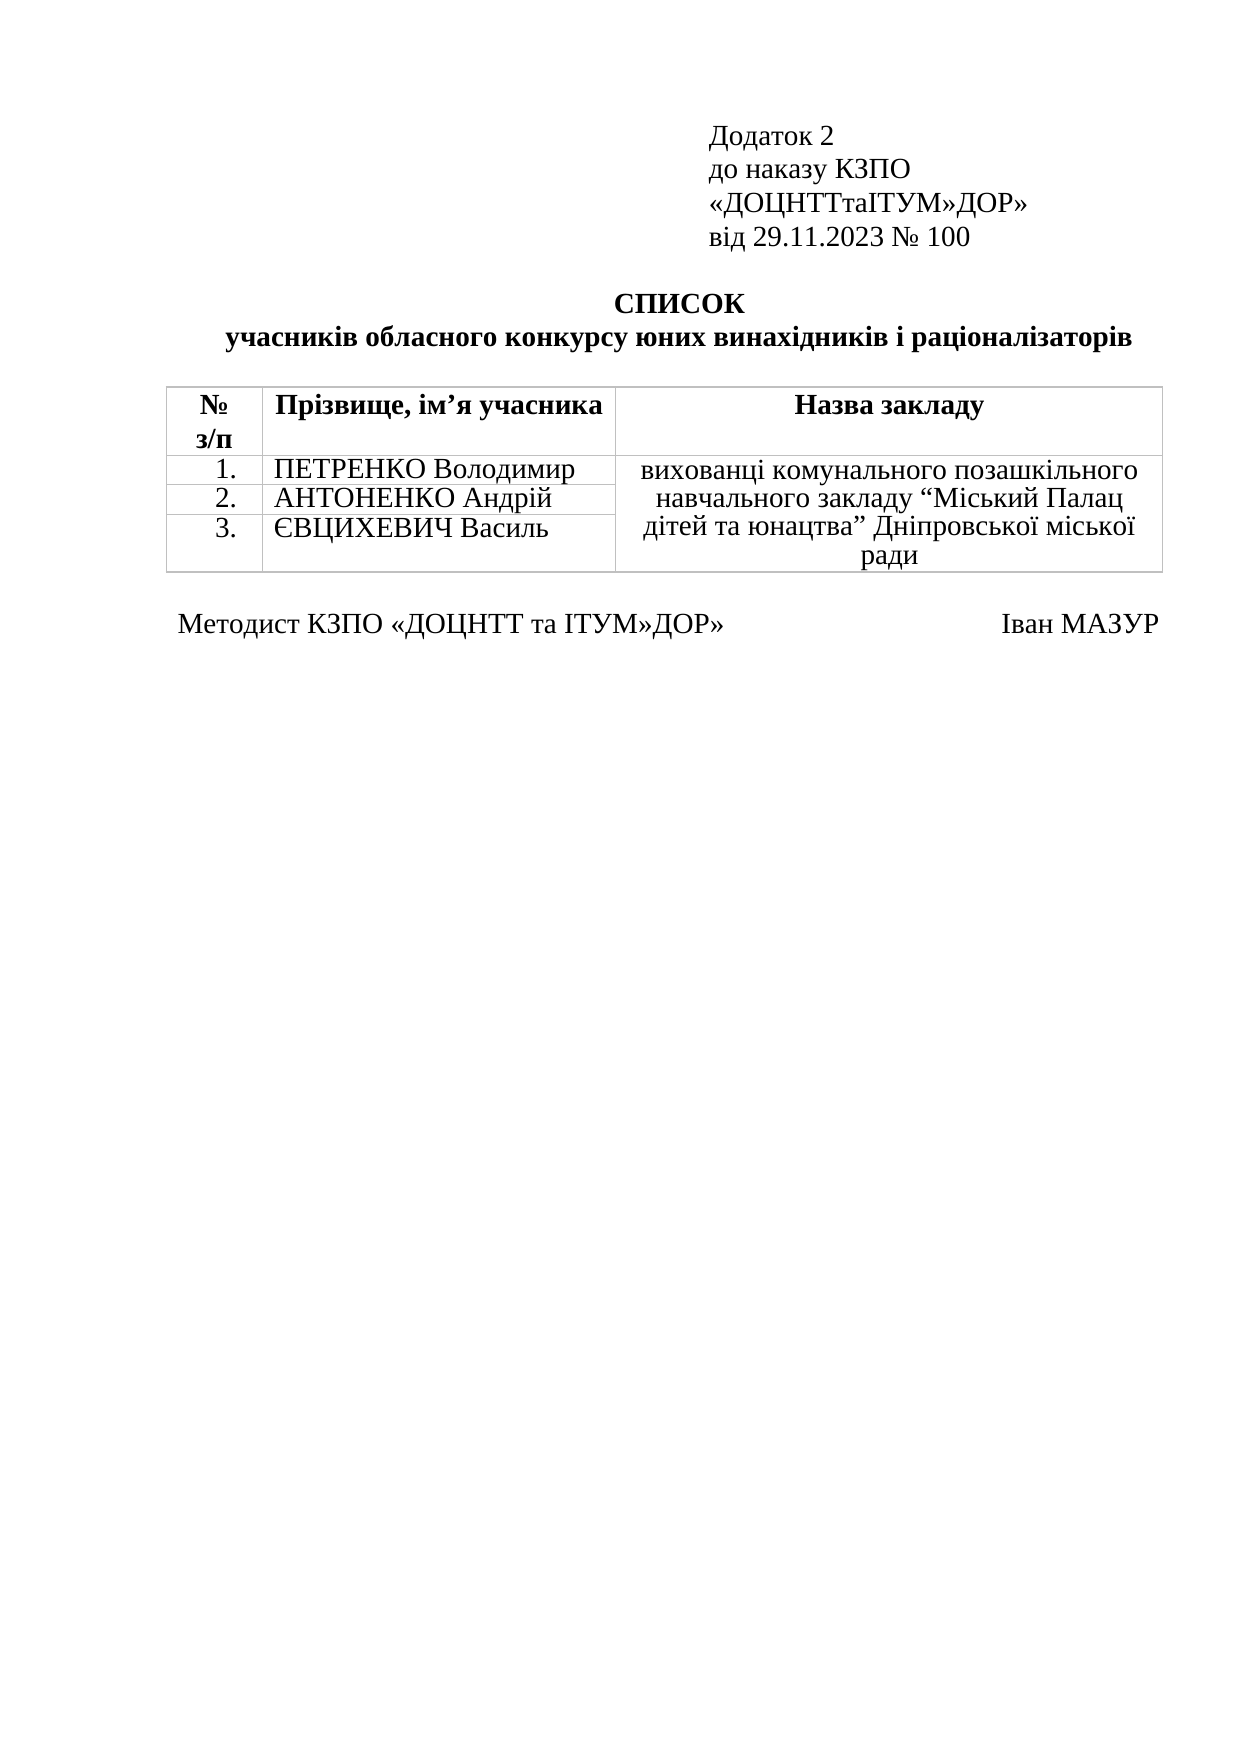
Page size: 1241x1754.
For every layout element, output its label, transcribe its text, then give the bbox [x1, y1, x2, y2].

text учасників обласного конкурсу юних винахідників і раціоналізаторів [177, 319, 1181, 353]
text до наказу КЗПО «ДОЦНТТтаІТУМ»ДОР» від 29.11.2023 № 100 [709, 152, 1181, 252]
table_cell [167, 485, 262, 513]
table_cell [167, 515, 262, 571]
text Додаток 2 [709, 118, 1181, 152]
text Методист КЗПО «ДОЦНТТ та ІТУМ»ДОР» Іван МАЗУР [177, 606, 1181, 639]
table_header Прізвище, ім’я учасника [263, 388, 615, 454]
table_header № з/п [167, 388, 262, 454]
table_cell [167, 456, 262, 484]
table_cell АНТОНЕНКО Андрій [263, 485, 615, 513]
text СПИСОК [177, 286, 1181, 319]
table_cell вихованці комунального позашкільного навчального закладу “Міський Палац дітей та юнацтва” Дніпровської міської ради [616, 456, 1162, 571]
table_cell ПЕТРЕНКО Володимир [263, 456, 615, 484]
table_cell ЄВЦИХЕВИЧ Василь [263, 515, 615, 571]
table_header Назва закладу [616, 388, 1162, 454]
